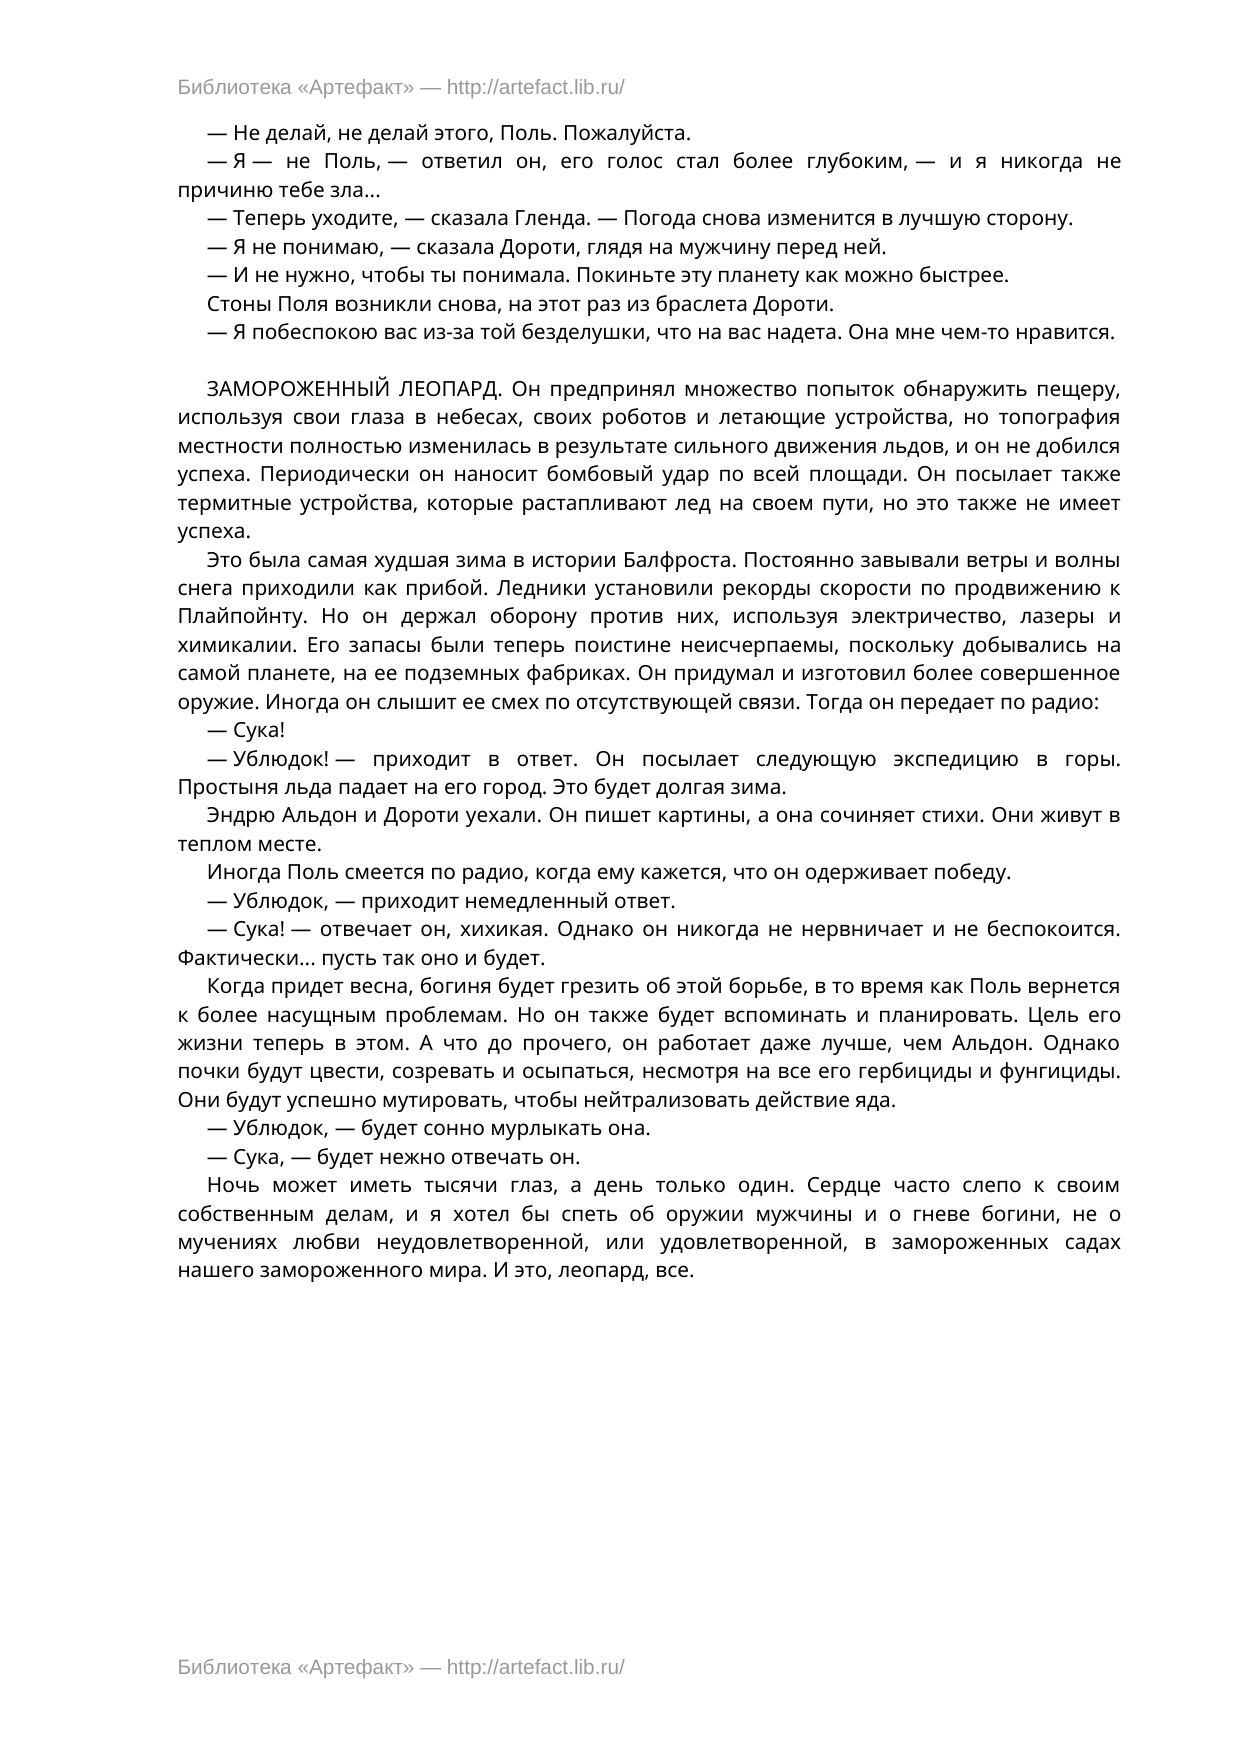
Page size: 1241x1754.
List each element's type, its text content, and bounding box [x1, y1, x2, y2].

text — Я не понимаю, — сказала Дороти, глядя на мужчину перед ней. [177, 232, 1122, 260]
text — Сука, — будет нежно отвечать он. [177, 1142, 1122, 1170]
text ЗАМОРОЖЕННЫЙ ЛЕОПАРД. Он предпринял множество попыток обнаружить пещеру, используя свои глаза в небесах, своих роботов и летающие устройства, но топография местности полностью изменилась в результате сильного движения льдов, и он не добился успеха. Периодически он наносит бомбовый удар по всей площади. Он посылает также термитные устройства, которые растапливают лед на своем пути, но это также не имеет успеха. [177, 374, 1122, 545]
text — Ублюдок! — приходит в ответ. Он посылает следующую экспедицию в горы. Простыня льда падает на его город. Это будет долгая зима. [177, 744, 1122, 801]
text — Ублюдок, — приходит немедленный ответ. [177, 886, 1122, 914]
text Ночь может иметь тысячи глаз, а день только один. Сердце часто слепо к своим собственным делам, и я хотел бы спеть об оружии мужчины и о гневе богини, не о мучениях любви неудовлетворенной, или удовлетворенной, в замороженных садах нашего замороженного мира. И это, леопард, все. [177, 1170, 1122, 1284]
text Иногда Поль смеется по радио, когда ему кажется, что он одерживает победу. [177, 857, 1122, 886]
text — И не нужно, чтобы ты понимала. Покиньте эту планету как можно быстрее. [177, 260, 1122, 289]
text — Теперь уходите, — сказала Гленда. — Погода снова изменится в лучшую сторону. [177, 203, 1122, 232]
text — Сука! — отвечает он, хихикая. Однако он никогда не нервничает и не беспокоится. Фактически... пусть так оно и будет. [177, 914, 1122, 971]
text — Не делай, не делай этого, Поль. Пожалуйста. [177, 118, 1122, 147]
text — Я — не Поль, — ответил он, его голос стал более глубоким, — и я никогда не причиню тебе зла... [177, 147, 1122, 203]
text — Ублюдок, — будет сонно мурлыкать она. [177, 1113, 1122, 1142]
text — Сука! [177, 715, 1122, 744]
text Стоны Поля возникли снова, на этот раз из браслета Дороти. [177, 289, 1122, 317]
text — Я побеспокою вас из-за той безделушки, что на вас надета. Она мне чем-то нравится. [177, 317, 1122, 346]
text Когда придет весна, богиня будет грезить об этой борьбе, в то время как Поль вернется к более насущным проблемам. Но он также будет вспоминать и планировать. Цель его жизни теперь в этом. А что до прочего, он работает даже лучше, чем Альдон. Однако почки будут цвести, созревать и осыпаться, несмотря на все его гербициды и фунгициды. Они будут успешно мутировать, чтобы нейтрализовать действие яда. [177, 971, 1122, 1113]
text Эндрю Альдон и Дороти уехали. Он пишет картины, а она сочиняет стихи. Они живут в теплом месте. [177, 801, 1122, 857]
text Это была самая худшая зима в истории Балфроста. Постоянно завывали ветры и волны снега приходили как прибой. Ледники установили рекорды скорости по продвижению к Плайпойнту. Но он держал оборону против них, используя электричество, лазеры и химикалии. Его запасы были теперь поистине неисчерпаемы, поскольку добывались на самой планете, на ее подземных фабриках. Он придумал и изготовил более совершенное оружие. Иногда он слышит ее смех по отсутствующей связи. Тогда он передает по радио: [177, 545, 1122, 715]
